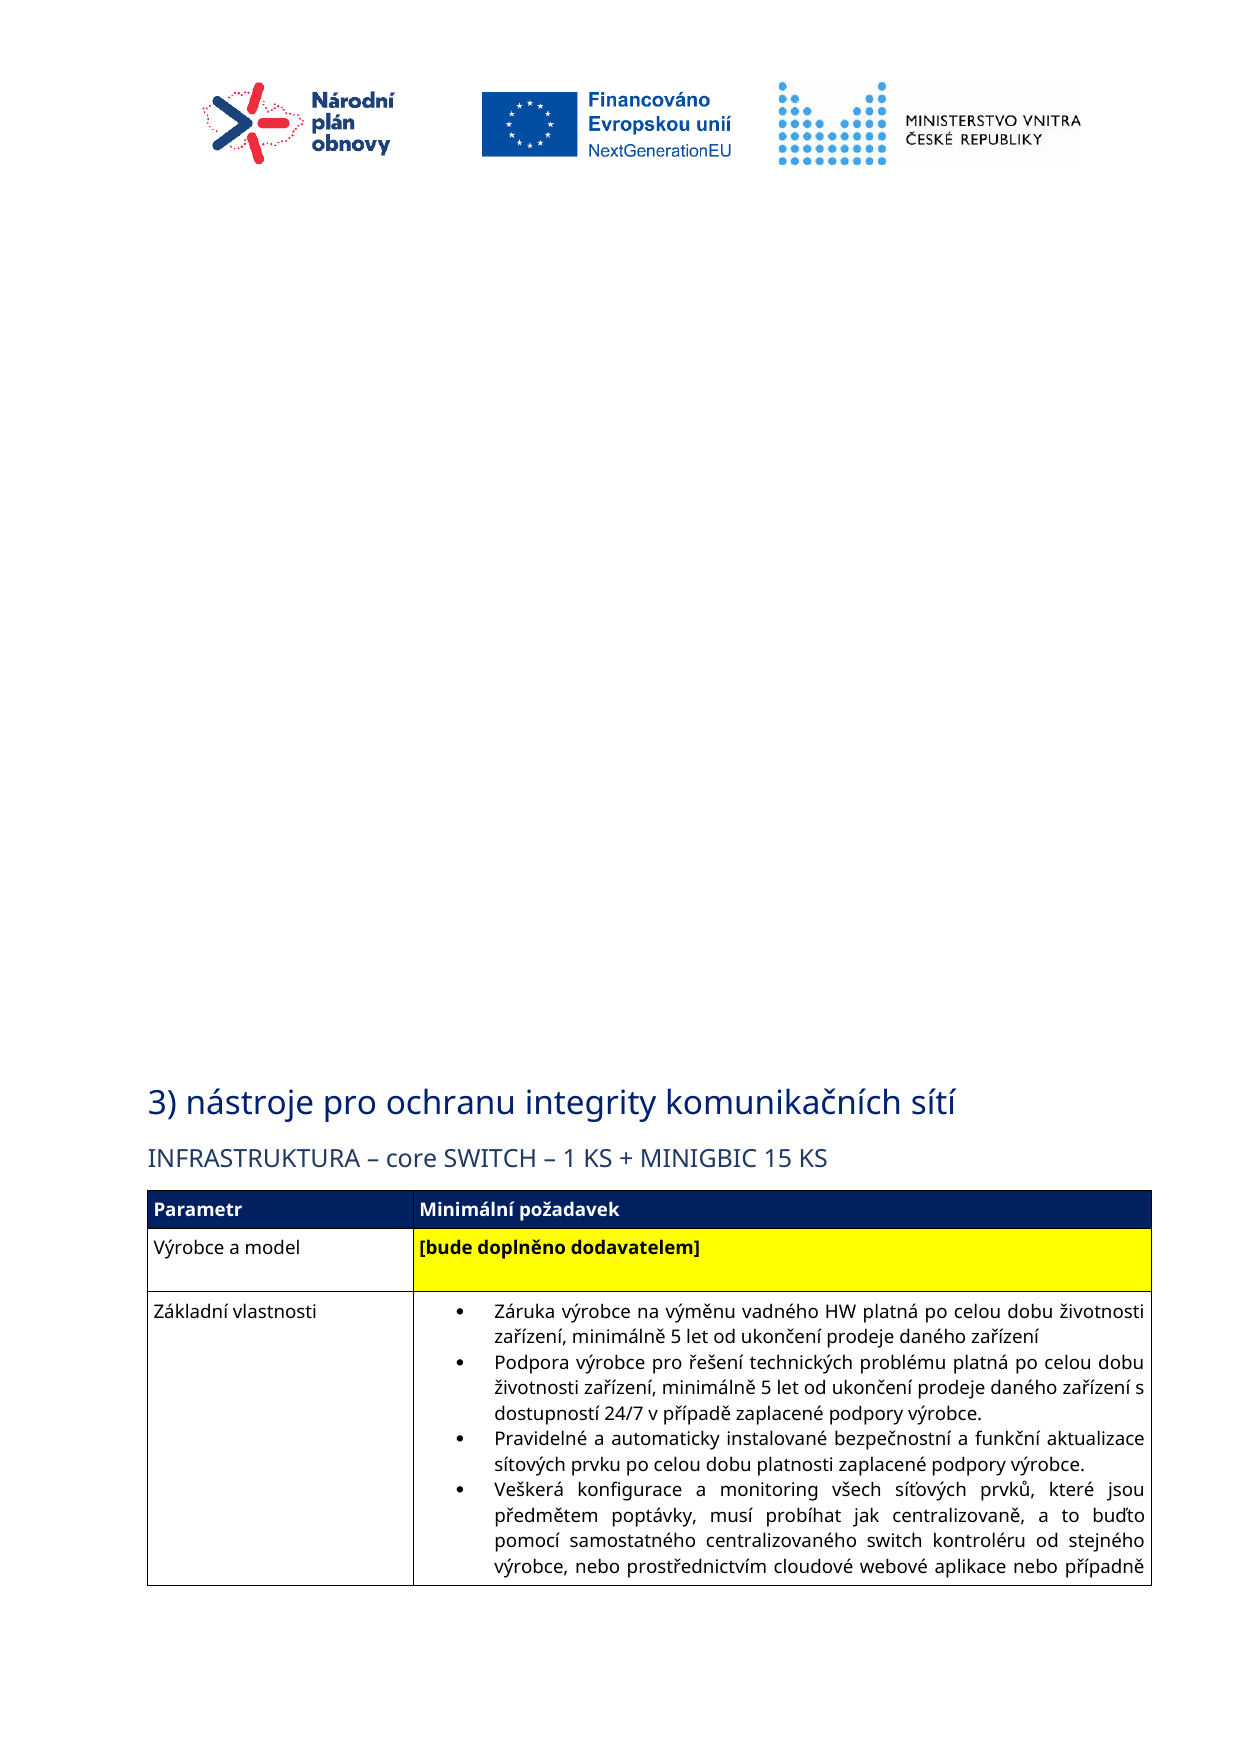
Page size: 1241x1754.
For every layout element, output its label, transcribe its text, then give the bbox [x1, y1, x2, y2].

text INFRASTRUKTURA – core SWITCH – 1 KS + MINIGBIC 15 KS [148, 1140, 1093, 1174]
subtitle 3) nástroje pro ochranu integrity komunikačních sítí [148, 1079, 1093, 1124]
table_header Parametr [148, 1191, 413, 1228]
table_cell [bude doplněno dodavatelem] [414, 1229, 1151, 1291]
table_cell Základní vlastnosti [148, 1292, 413, 1584]
table_header Minimální požadavek [414, 1191, 1151, 1228]
table_cell Výrobce a model [148, 1229, 413, 1291]
picture [778, 82, 1081, 165]
picture [190, 73, 412, 174]
picture [473, 86, 748, 161]
